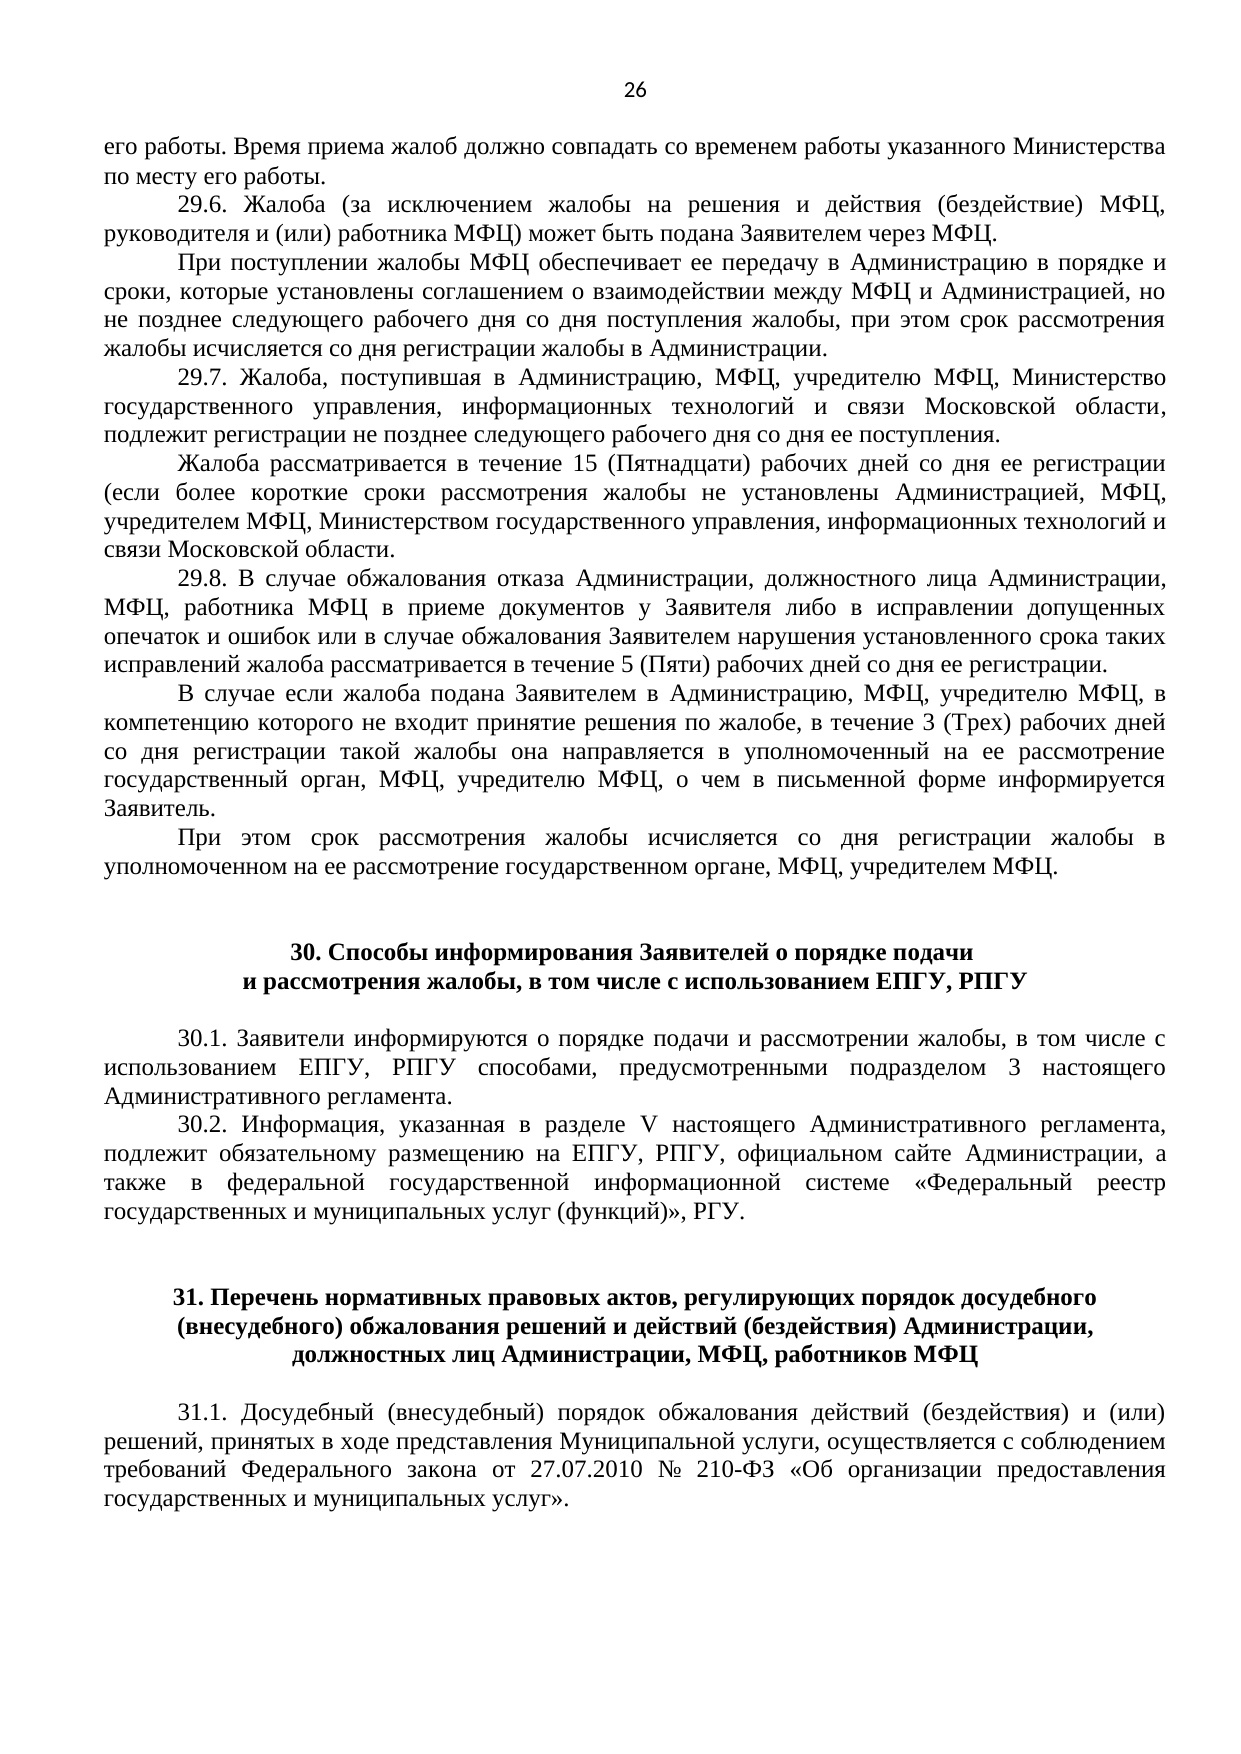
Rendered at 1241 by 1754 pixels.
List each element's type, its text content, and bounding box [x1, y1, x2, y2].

text 29.7. Жалоба, поступившая в Администрацию, МФЦ, учредителю МФЦ, Министерство государственного управления, информационных технологий и связи Московской области, подлежит регистрации не позднее следующего рабочего дня со дня ее поступления. [103, 362, 1167, 448]
text 31. Перечень нормативных правовых актов, регулирующих порядок досудебного (внесудебного) обжалования решений и действий (бездействия) Администрации, должностных лиц Администрации, МФЦ, работников МФЦ [103, 1282, 1167, 1368]
text При поступлении жалобы МФЦ обеспечивает ее передачу в Администрацию в порядке и сроки, которые установлены соглашением о взаимодействии между МФЦ и Администрацией, но не позднее следующего рабочего дня со дня поступления жалобы, при этом срок рассмотрения жалобы исчисляется со дня регистрации жалобы в Администрации. [103, 247, 1167, 362]
text 30.1. Заявители информируются о порядке подачи и рассмотрении жалобы, в том числе с использованием ЕПГУ, РПГУ способами, предусмотренными подразделом 3 настоящего Административного регламента. [103, 1023, 1167, 1109]
text 31.1. Досудебный (внесудебный) порядок обжалования действий (бездействия) и (или) решений, принятых в ходе представления Муниципальной услуги, осуществляется с соблюдением требований Федерального закона от 27.07.2010 № 210-ФЗ «Об организации предоставления государственных и муниципальных услуг». [103, 1397, 1167, 1512]
text 29.6. Жалоба (за исключением жалобы на решения и действия (бездействие) МФЦ, руководителя и (или) работника МФЦ) может быть подана Заявителем через МФЦ. [103, 189, 1167, 247]
text 29.8. В случае обжалования отказа Администрации, должностного лица Администрации, МФЦ, работника МФЦ в приеме документов у Заявителя либо в исправлении допущенных опечаток и ошибок или в случае обжалования Заявителем нарушения установленного срока таких исправлений жалоба рассматривается в течение 5 (Пяти) рабочих дней со дня ее регистрации. [103, 563, 1167, 678]
text 30. Способы информирования Заявителей о порядке подачи и рассмотрения жалобы, в том числе с использованием ЕПГУ, РПГУ [103, 937, 1167, 994]
text В случае если жалоба подана Заявителем в Администрацию, МФЦ, учредителю МФЦ, в компетенцию которого не входит принятие решения по жалобе, в течение 3 (Трех) рабочих дней со дня регистрации такой жалобы она направляется в уполномоченный на ее рассмотрение государственный орган, МФЦ, учредителю МФЦ, о чем в письменной форме информируется Заявитель. [103, 678, 1167, 822]
text 30.2. Информация, указанная в разделе V настоящего Административного регламента, подлежит обязательному размещению на ЕПГУ, РПГУ, официальном сайте Администрации, а также в федеральной государственной информационной системе «Федеральный реестр государственных и муниципальных услуг (функций)», РГУ. [103, 1109, 1167, 1224]
text Жалоба рассматривается в течение 15 (Пятнадцати) рабочих дней со дня ее регистрации (если более короткие сроки рассмотрения жалобы не установлены Администрацией, МФЦ, учредителем МФЦ, Министерством государственного управления, информационных технологий и связи Московской области. [103, 448, 1167, 563]
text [103, 131, 1167, 189]
text При этом срок рассмотрения жалобы исчисляется со дня регистрации жалобы в уполномоченном на ее рассмотрение государственном органе, МФЦ, учредителем МФЦ. [103, 822, 1167, 879]
